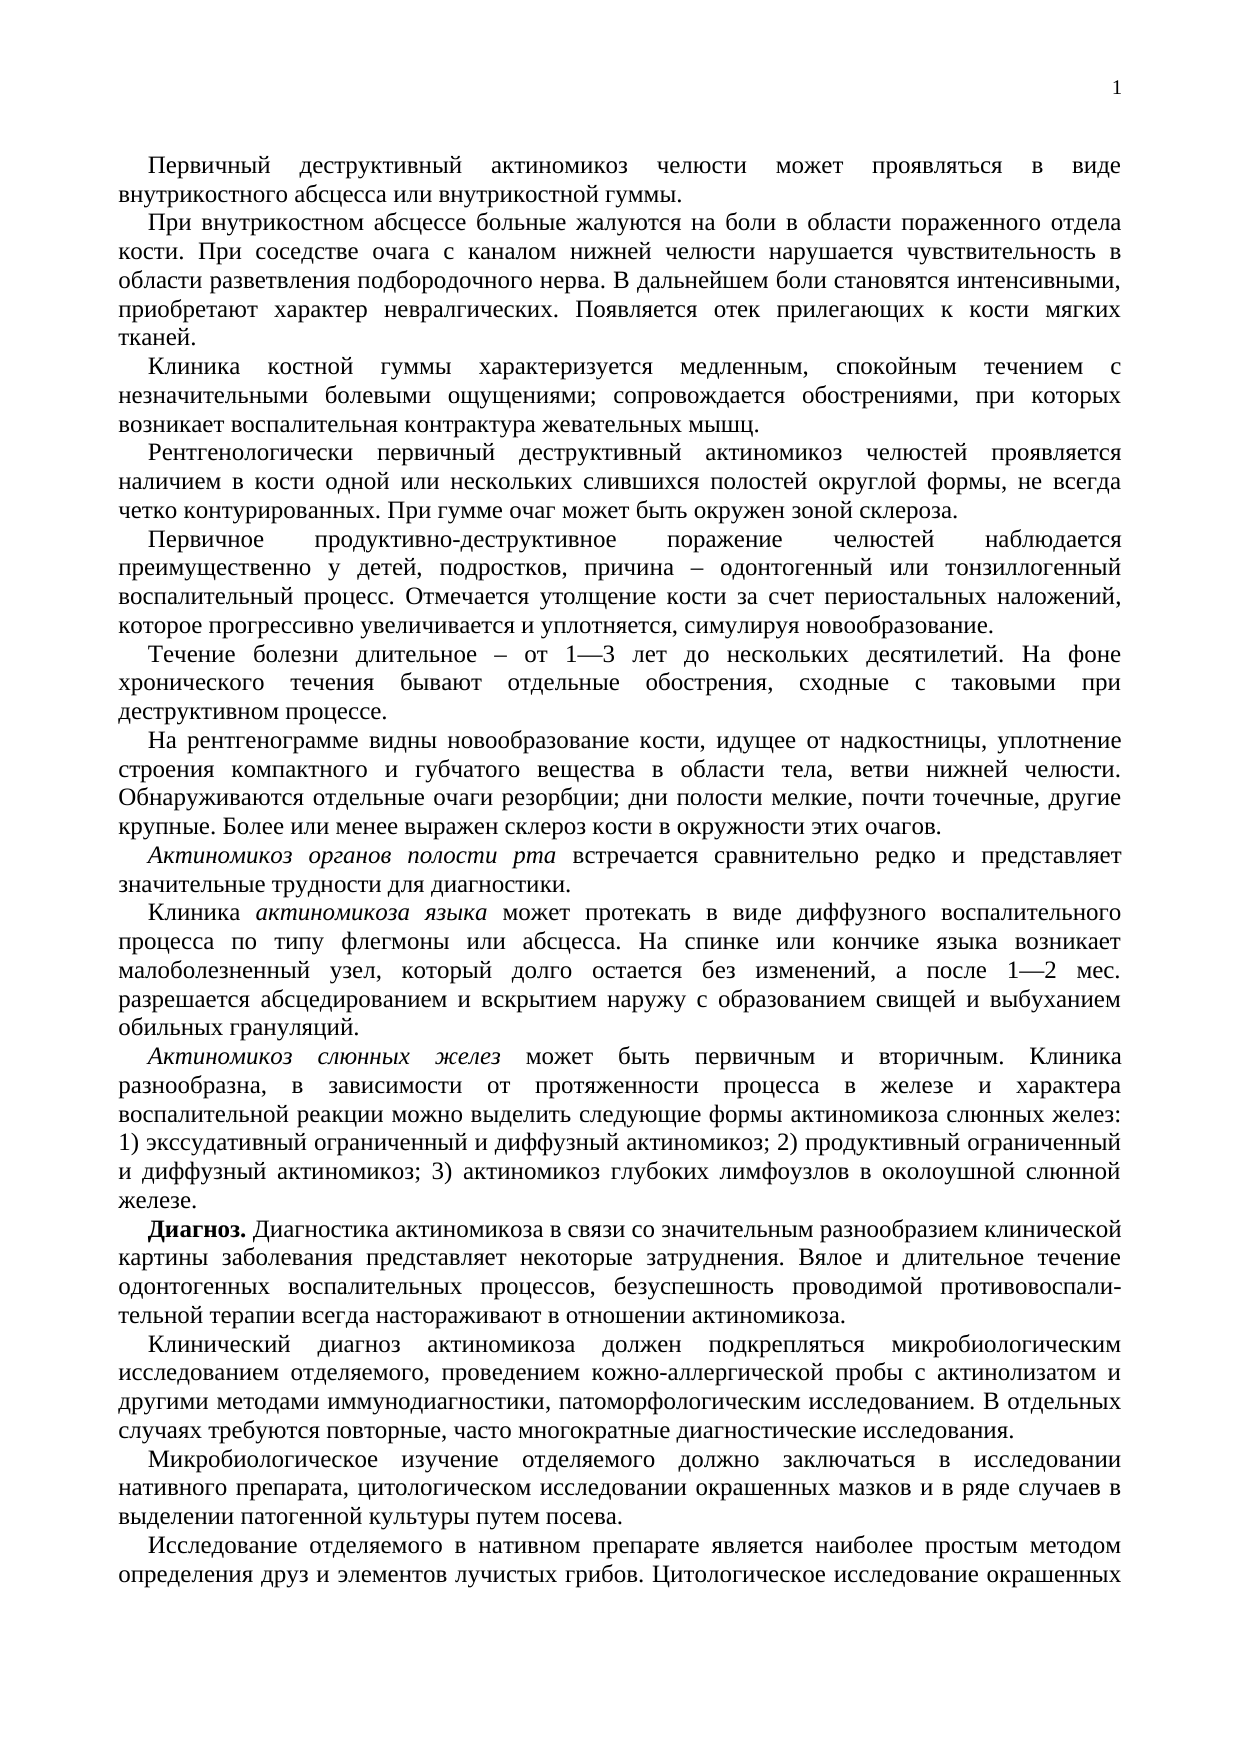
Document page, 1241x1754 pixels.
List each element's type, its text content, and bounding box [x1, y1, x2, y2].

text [118, 1530, 1122, 1587]
text Актиномикоз органов полости рта встречается сравнительно редко и представляет значительные трудности для диагностики. [118, 840, 1122, 897]
text На рентгенограмме видны новообразование кости, идущее от надкостницы, уплотнение строения компактного и губчатого вещества в области тела, ветви нижней челюсти. Обнаруживаются отдельные очаги резорбции; дни полости мелкие, почти точечные, другие крупные. Более или менее выражен склероз кости в окружности этих очагов. [118, 725, 1122, 840]
text Клиника костной гуммы характеризуется медленным, спокойным течением с незначительными болевыми ощущениями; сопровождается обострениями, при которых возникает воспалительная контрактура жевательных мышц. [118, 351, 1122, 437]
text Диагноз. Диагностика актиномикоза в связи со значительным разнообразием клинической картины заболевания представляет некоторые затруднения. Вялое и длительное течение одонтогенных воспалительных процессов, безуспешность проводимой противовоспали-тельной терапии всегда настораживают в отношении актиномикоза. [118, 1214, 1122, 1329]
text Первичное продуктивно-деструктивное поражение челюстей наблюдается преимущественно у детей, подростков, причина – одонтогенный или тонзиллогенный воспалительный процесс. Отмечается утолщение кости за счет периостальных наложений, которое прогрессивно увеличивается и уплотняется, симулируя новообразование. [118, 524, 1122, 639]
text Актиномикоз слюнных желез может быть первичным и вторичным. Клиника разнообразна, в зависимости от протяженности процесса в железе и характера воспалительной реакции можно выделить следующие формы актиномикоза слюнных желез: 1) экссудативный ограниченный и диффузный актиномикоз; 2) продуктивный ограниченный и диффузный актиномикоз; 3) актиномикоз глубоких лимфоузлов в околоушной слюнной железе. [118, 1041, 1122, 1214]
text Рентгенологически первичный деструктивный актиномикоз челюстей проявляется наличием в кости одной или нескольких слившихся полостей округлой формы, не всегда четко контурированных. При гумме очаг может быть окружен зоной склероза. [118, 437, 1122, 524]
text Течение болезни длительное – от 1—3 лет до нескольких десятилетий. На фоне хронического течения бывают отдельные обострения, сходные с таковыми при деструктивном процессе. [118, 639, 1122, 725]
text Микробиологическое изучение отделяемого должно заключаться в исследовании нативного препарата, цитологическом исследовании окрашенных мазков и в ряде случаев в выделении патогенной культуры путем посева. [118, 1444, 1122, 1530]
text Первичный деструктивный актиномикоз челюсти может проявляться в виде внутрикостного абсцесса или внутрикостной гуммы. [118, 150, 1122, 207]
text Клиника актиномикоза языка может протекать в виде диффузного воспалительного процесса по типу флегмоны или абсцесса. На спинке или кончике языка возникает малоболезненный узел, который долго остается без изменений, а после 1—2 мес. разрешается абсцедированием и вскрытием наружу с образованием свищей и выбуханием обильных грануляций. [118, 897, 1122, 1041]
text Клинический диагноз актиномикоза должен подкрепляться микробиологическим исследованием отделяемого, проведением кожно-аллергической пробы с актинолизатом и другими методами иммунодиагностики, патоморфологическим исследованием. В отдельных случаях требуются повторные, часто многократные диагностические исследования. [118, 1329, 1122, 1444]
text При внутрикостном абсцессе больные жалуются на боли в области пораженного отдела кости. При соседстве очага с каналом нижней челюсти нарушается чувствительность в области разветвления подбородочного нерва. В дальнейшем боли становятся интенсивными, приобретают характер невралгических. Появляется отек прилегающих к кости мягких тканей. [118, 207, 1122, 351]
